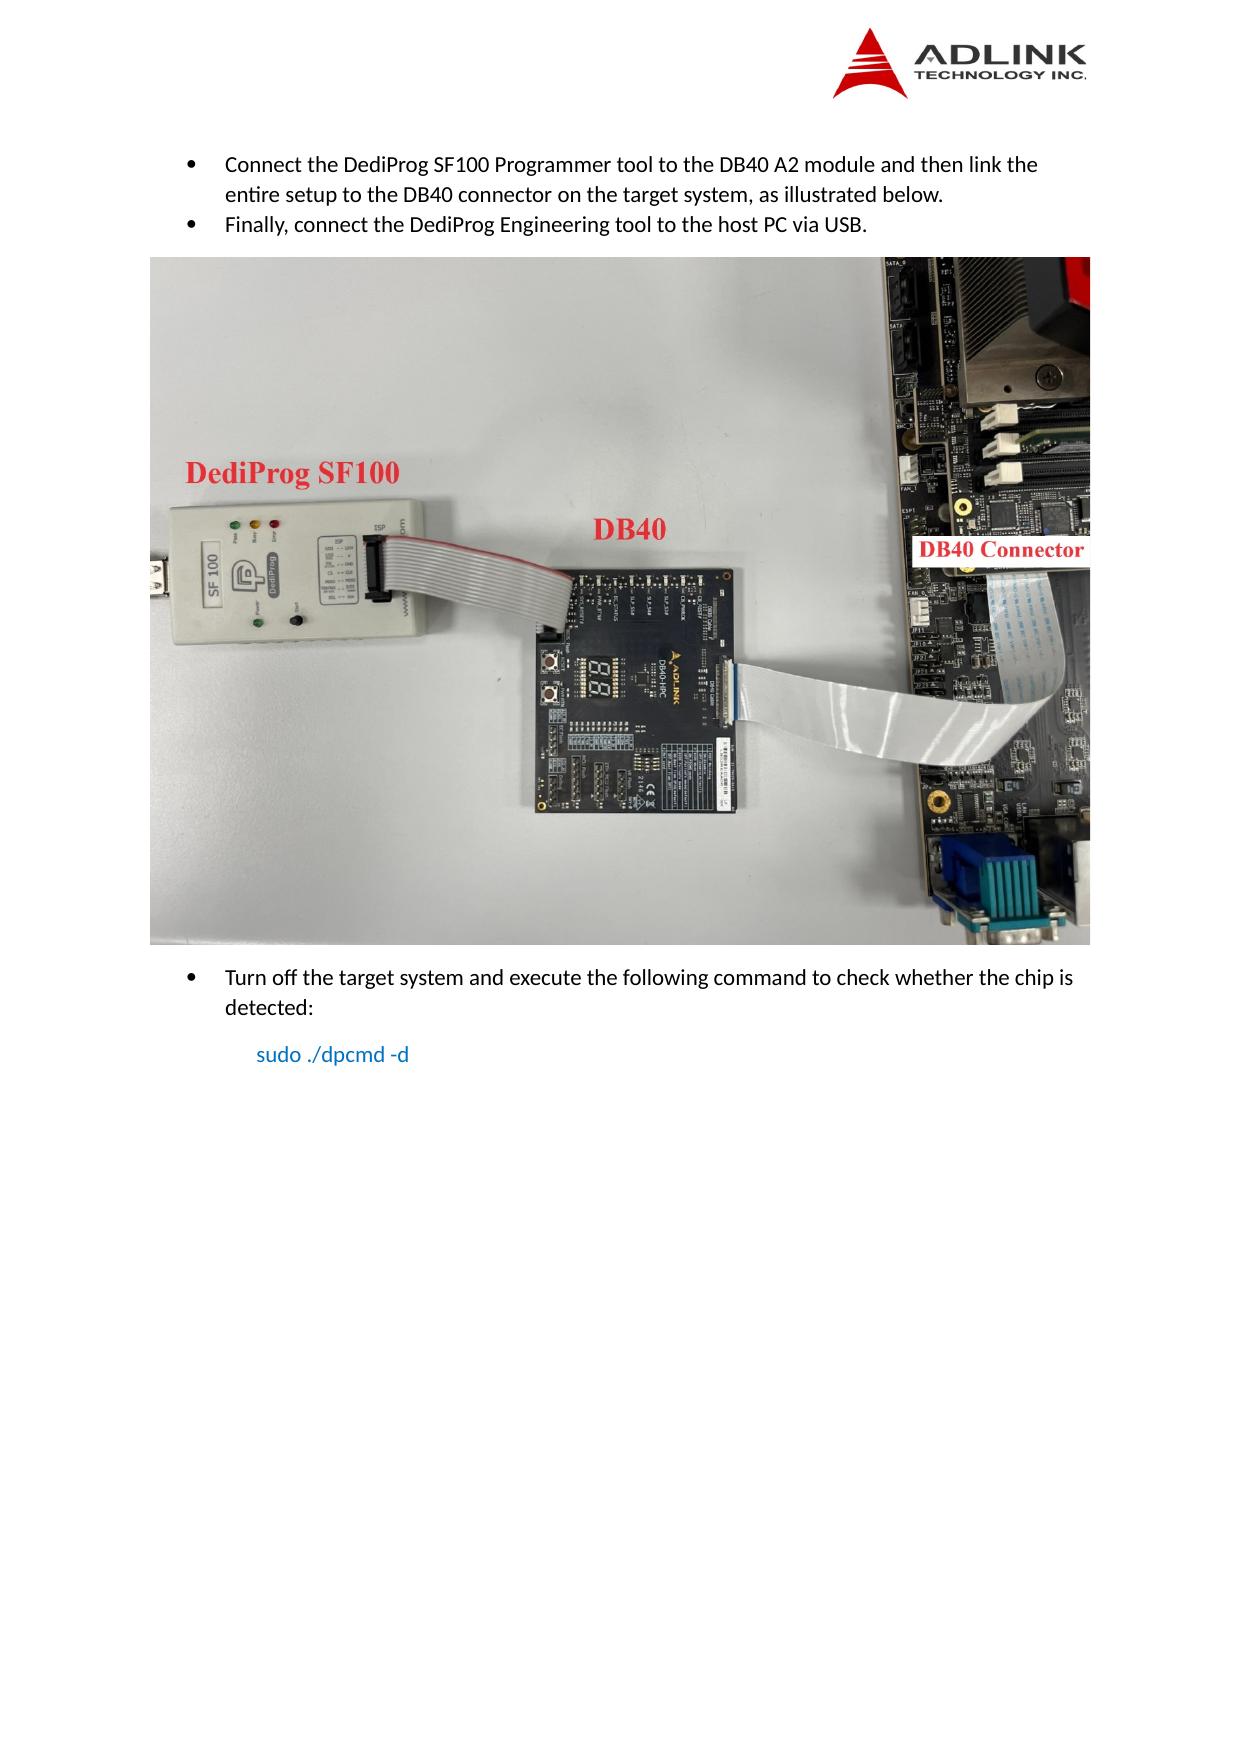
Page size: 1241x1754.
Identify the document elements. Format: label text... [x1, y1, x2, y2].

table_header sudo ./dpcmd -d [256, 1040, 416, 1087]
list Turn off the target system and execute the following command to check whether the chip is detected: [187, 963, 1090, 1022]
list Connect the DediProg SF100 Programmer tool to the DB40 A2 module and then link the entire setup to the DB40 connector on the target system, as illustrated below. [187, 150, 1090, 208]
picture [832, 28, 1087, 99]
list Finally, connect the DediProg Engineering tool to the host PC via USB. [187, 210, 1090, 238]
picture [150, 257, 1091, 945]
